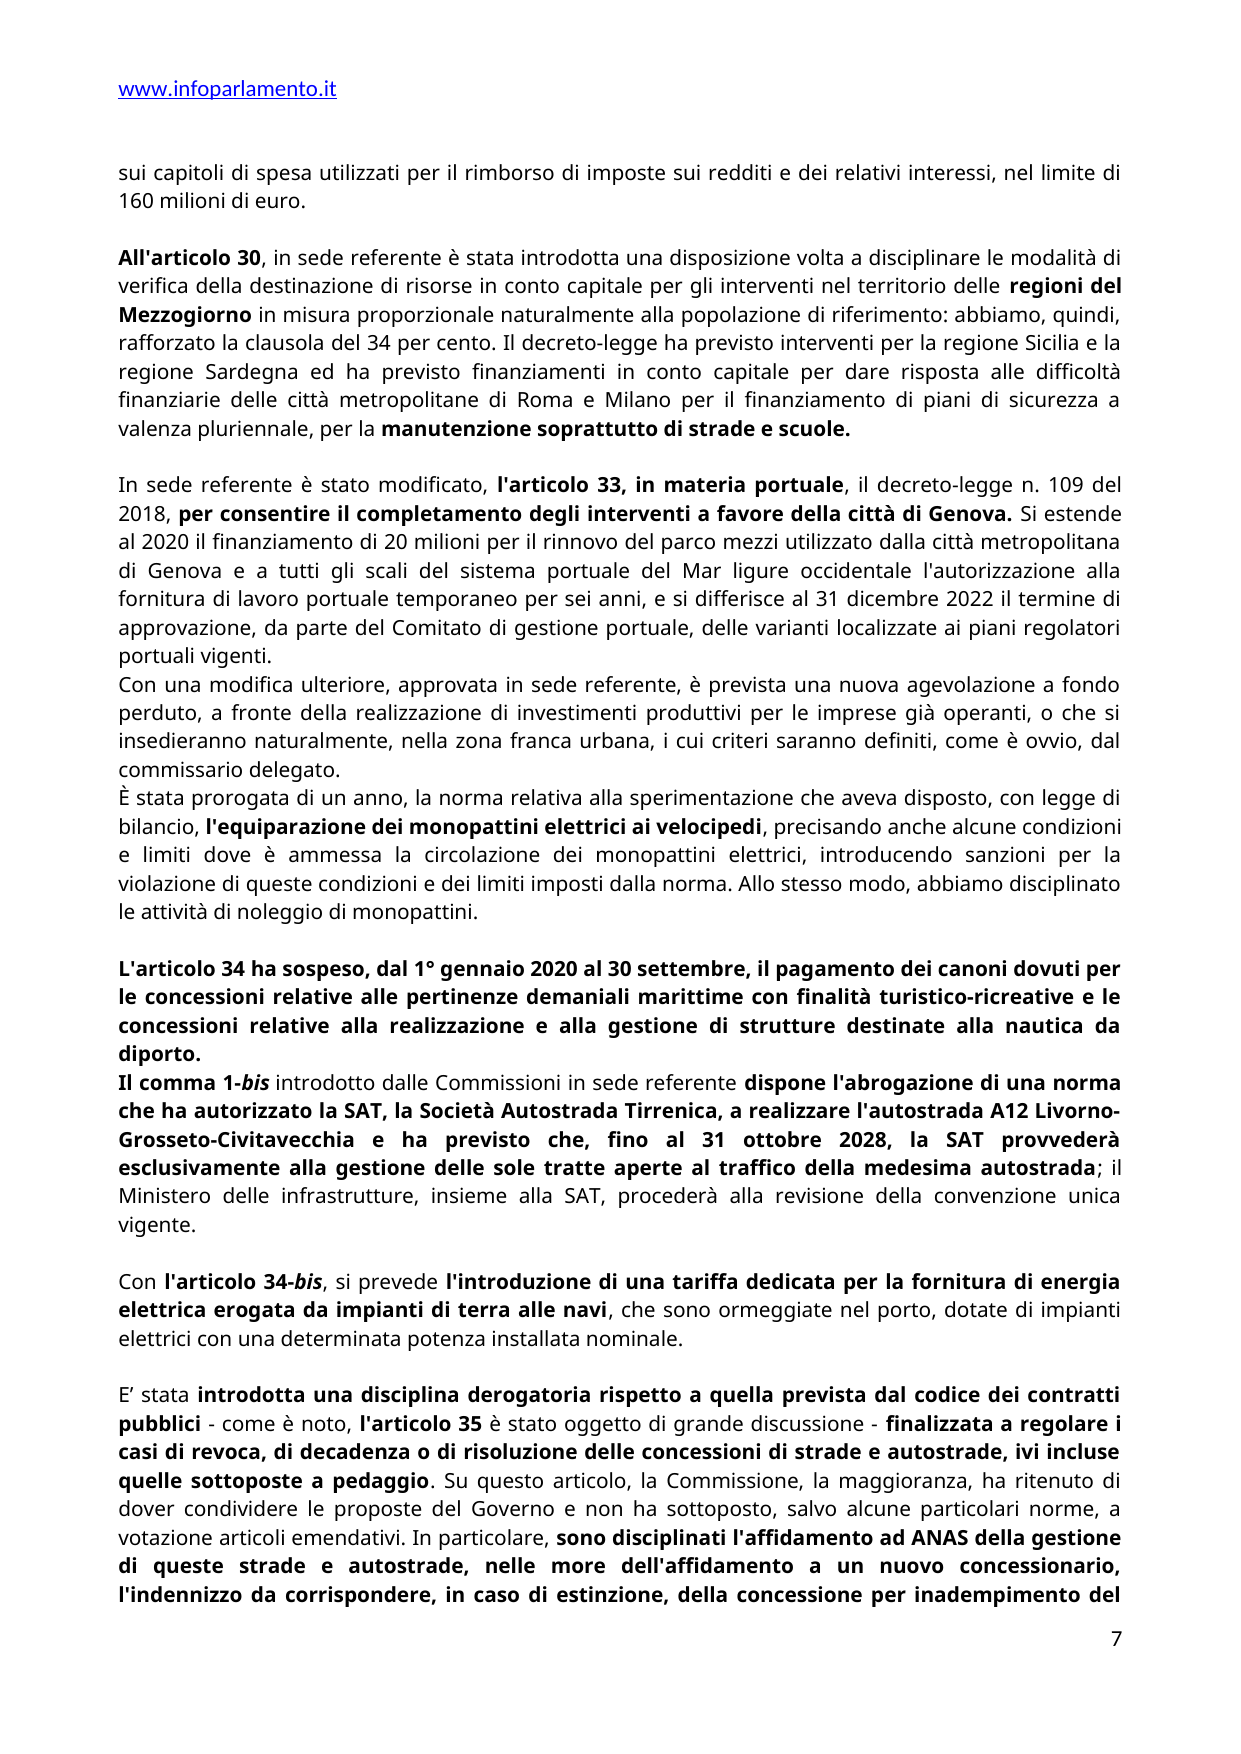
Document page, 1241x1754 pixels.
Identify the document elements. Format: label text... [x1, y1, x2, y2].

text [118, 158, 1122, 215]
text Con una modifica ulteriore, approvata in sede referente, è prevista una nuova agevolazione a fondo perduto, a fronte della realizzazione di investimenti produttivi per le imprese già operanti, o che si insedieranno naturalmente, nella zona franca urbana, i cui criteri saranno definiti, come è ovvio, dal commissario delegato. [118, 670, 1122, 783]
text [118, 1381, 1122, 1608]
text È stata prorogata di un anno, la norma relativa alla sperimentazione che aveva disposto, con legge di bilancio, l'equiparazione dei monopattini elettrici ai velocipedi, precisando anche alcune condizioni e limiti dove è ammessa la circolazione dei monopattini elettrici, introducendo sanzioni per la violazione di queste condizioni e dei limiti imposti dalla norma. Allo stesso modo, abbiamo disciplinato le attività di noleggio di monopattini. [118, 783, 1122, 926]
text L'articolo 34 ha sospeso, dal 1° gennaio 2020 al 30 settembre, il pagamento dei canoni dovuti per le concessioni relative alle pertinenze demaniali marittime con finalità turistico-ricreative e le concessioni relative alla realizzazione e alla gestione di strutture destinate alla nautica da diporto. [118, 954, 1122, 1068]
text All'articolo 30, in sede referente è stata introdotta una disposizione volta a disciplinare le modalità di verifica della destinazione di risorse in conto capitale per gli interventi nel territorio delle regioni del Mezzogiorno in misura proporzionale naturalmente alla popolazione di riferimento: abbiamo, quindi, rafforzato la clausola del 34 per cento. Il decreto-legge ha previsto interventi per la regione Sicilia e la regione Sardegna ed ha previsto finanziamenti in conto capitale per dare risposta alle difficoltà finanziarie delle città metropolitane di Roma e Milano per il finanziamento di piani di sicurezza a valenza pluriennale, per la manutenzione soprattutto di strade e scuole. [118, 243, 1122, 442]
text Con l'articolo 34-bis, si prevede l'introduzione di una tariffa dedicata per la fornitura di energia elettrica erogata da impianti di terra alle navi, che sono ormeggiate nel porto, dotate di impianti elettrici con una determinata potenza installata nominale. [118, 1267, 1122, 1352]
text Il comma 1-bis introdotto dalle Commissioni in sede referente dispone l'abrogazione di una norma che ha autorizzato la SAT, la Società Autostrada Tirrenica, a realizzare l'autostrada A12 Livorno-Grosseto-Civitavecchia e ha previsto che, fino al 31 ottobre 2028, la SAT provvederà esclusivamente alla gestione delle sole tratte aperte al traffico della medesima autostrada; il Ministero delle infrastrutture, insieme alla SAT, procederà alla revisione della convenzione unica vigente. [118, 1068, 1122, 1238]
text In sede referente è stato modificato, l'articolo 33, in materia portuale, il decreto-legge n. 109 del 2018, per consentire il completamento degli interventi a favore della città di Genova. Si estende al 2020 il finanziamento di 20 milioni per il rinnovo del parco mezzi utilizzato dalla città metropolitana di Genova e a tutti gli scali del sistema portuale del Mar ligure occidentale l'autorizzazione alla fornitura di lavoro portuale temporaneo per sei anni, e si differisce al 31 dicembre 2022 il termine di approvazione, da parte del Comitato di gestione portuale, delle varianti localizzate ai piani regolatori portuali vigenti. [118, 471, 1122, 670]
